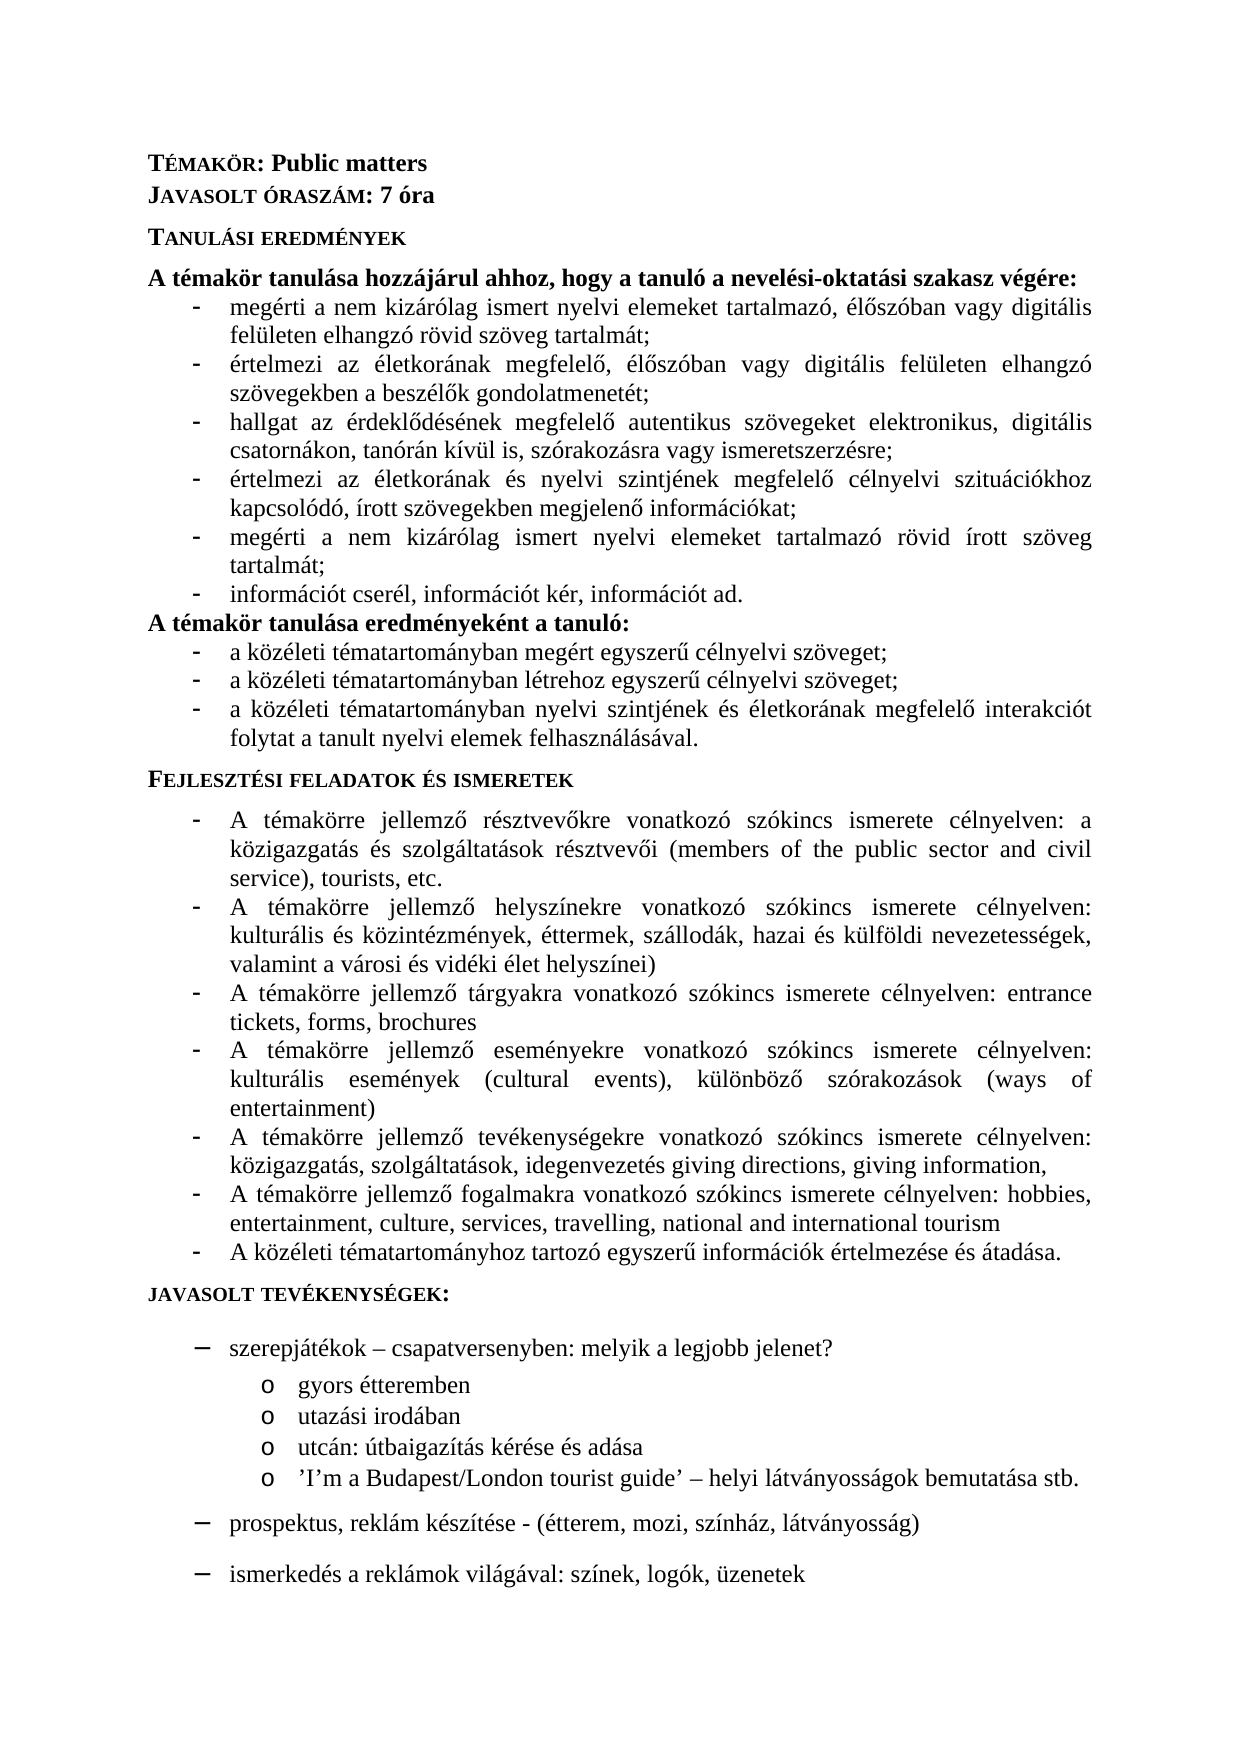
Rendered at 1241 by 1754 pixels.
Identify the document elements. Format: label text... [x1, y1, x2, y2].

list értelmezi az életkorának megfelelő, élőszóban vagy digitális felületen elhangzó szövegekben a beszélők gondolatmenetét; [192, 349, 1093, 407]
list gyors étteremben [260, 1371, 1093, 1401]
list utcán: útbaigazítás kérése és adása [260, 1432, 1093, 1463]
list a közéleti tématartományban nyelvi szintjének és életkorának megfelelő interakciót folytat a tanult nyelvi elemek felhasználásával. [192, 694, 1093, 752]
list utazási irodában [260, 1401, 1093, 1432]
list prospektus, reklám készítése - (étterem, mozi, színház, látványosság) [192, 1494, 1093, 1545]
text Tanulási eredmények [148, 222, 1093, 251]
list információt cserél, információt kér, információt ad. [192, 579, 1093, 608]
list ’I’m a Budapest/London tourist guide’ – helyi látványosságok bemutatása stb. [260, 1463, 1093, 1494]
list A témakörre jellemző fogalmakra vonatkozó szókincs ismerete célnyelven: hobbies, entertainment, culture, services, travelling, national and international tourism [192, 1179, 1093, 1237]
list megérti a nem kizárólag ismert nyelvi elemeket tartalmazó rövid írott szöveg tartalmát; [192, 522, 1093, 579]
list A témakörre jellemző tárgyakra vonatkozó szókincs ismerete célnyelven: entrance tickets, forms, brochures [192, 978, 1093, 1036]
text A témakör tanulása eredményeként a tanuló: [148, 608, 1093, 637]
list szerepjátékok – csapatversenyben: melyik a legjobb jelenet? [192, 1319, 1093, 1371]
list ismerkedés a reklámok világával: színek, logók, üzenetek [192, 1545, 1093, 1596]
list A témakörre jellemző eseményekre vonatkozó szókincs ismerete célnyelven: kulturális események (cultural events), különböző szórakozások (ways of entertainment) [192, 1036, 1093, 1122]
list értelmezi az életkorának és nyelvi szintjének megfelelő célnyelvi szituációkhoz kapcsolódó, írott szövegekben megjelenő információkat; [192, 464, 1093, 522]
list A témakörre jellemző helyszínekre vonatkozó szókincs ismerete célnyelven: kulturális és közintézmények, éttermek, szállodák, hazai és külföldi nevezetességek, valamint a városi és vidéki élet helyszínei) [192, 892, 1093, 978]
list A közéleti tématartományhoz tartozó egyszerű információk értelmezése és átadása. [192, 1237, 1093, 1266]
text Témakör: Public matters [148, 148, 1093, 176]
text A témakör tanulása hozzájárul ahhoz, hogy a tanuló a nevelési-oktatási szakasz végére: [148, 263, 1093, 292]
list hallgat az érdeklődésének megfelelő autentikus szövegeket elektronikus, digitális csatornákon, tanórán kívül is, szórakozásra vagy ismeretszerzésre; [192, 407, 1093, 464]
list a közéleti tématartományban megért egyszerű célnyelvi szöveget; [192, 637, 1093, 666]
list megérti a nem kizárólag ismert nyelvi elemeket tartalmazó, élőszóban vagy digitális felületen elhangzó rövid szöveg tartalmát; [192, 292, 1093, 349]
list a közéleti tématartományban létrehoz egyszerű célnyelvi szöveget; [192, 666, 1093, 694]
list A témakörre jellemző résztvevőkre vonatkozó szókincs ismerete célnyelven: a közigazgatás és szolgáltatások résztvevői (members of the public sector and civil service), tourists, etc. [192, 806, 1093, 892]
text Javasolt óraszám: 7 óra [148, 181, 1093, 209]
list A témakörre jellemző tevékenységekre vonatkozó szókincs ismerete célnyelven: közigazgatás, szolgáltatások, idegenvezetés giving directions, giving information, [192, 1122, 1093, 1179]
text Fejlesztési feladatok és ismeretek [148, 764, 1093, 793]
text javasolt tevékenységek: [148, 1278, 1093, 1307]
